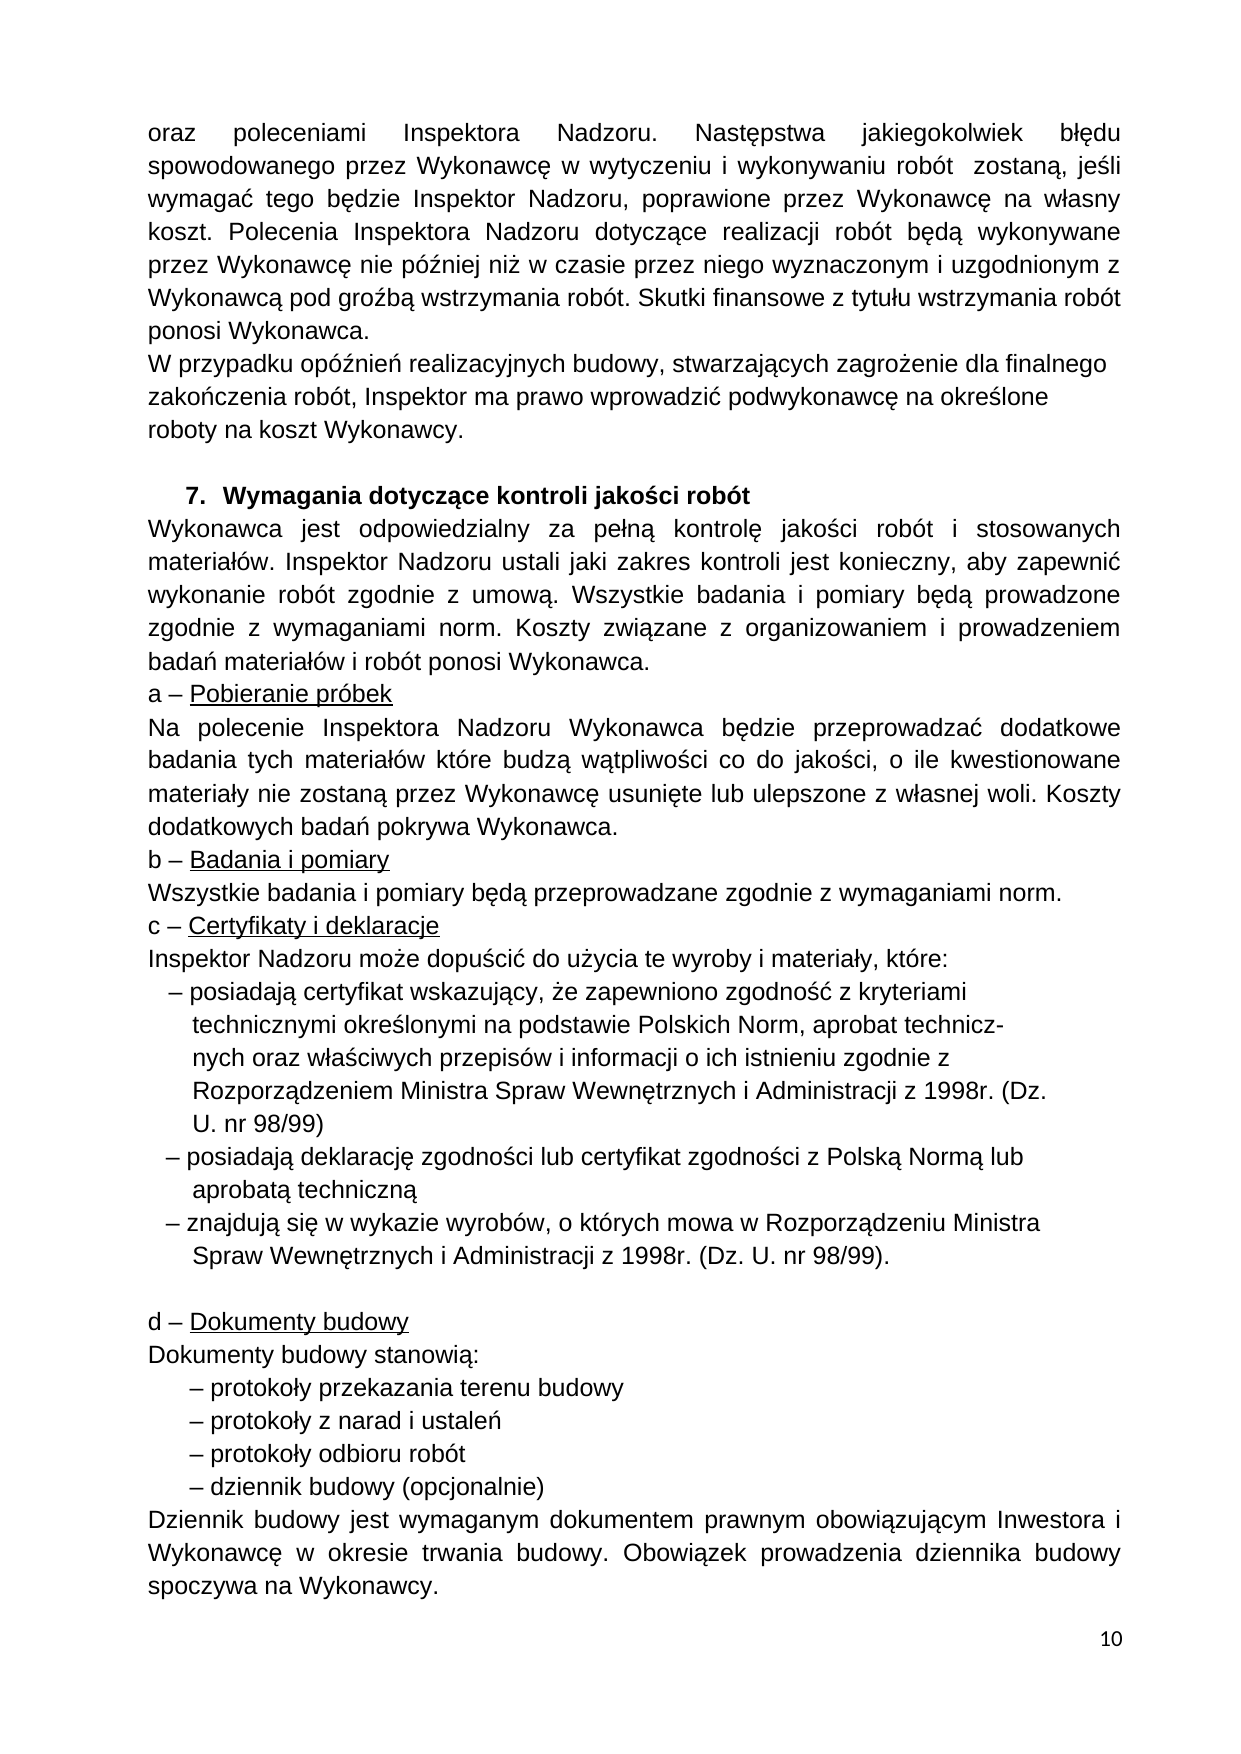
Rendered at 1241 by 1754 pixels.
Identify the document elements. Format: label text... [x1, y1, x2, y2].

text c – Certyfikaty i deklaracje [148, 911, 1048, 939]
text W przypadku opóźnień realizacyjnych budowy, stwarzających zagrożenie dla finalnego zakończenia robót, Inspektor ma prawo wprowadzić podwykonawcę na określone roboty na koszt Wykonawcy. [148, 349, 1122, 444]
text – posiadają deklarację zgodności lub certyfikat zgodności z Polską Normą lub aprobatą techniczną [103, 1142, 1048, 1203]
text Dziennik budowy jest wymaganym dokumentem prawnym obowiązującym Inwestora i Wykonawcę w okresie trwania budowy. Obowiązek prowadzenia dziennika budowy spoczywa na Wykonawcy. [148, 1505, 1122, 1600]
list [148, 118, 1122, 345]
text – protokoły odbioru robót [148, 1439, 1048, 1468]
text Inspektor Nadzoru może dopuścić do użycia te wyroby i materiały, które: [148, 944, 1048, 972]
text Wykonawca jest odpowiedzialny za pełną kontrolę jakości robót i stosowanych materiałów. Inspektor Nadzoru ustali jaki zakres kontroli jest konieczny, aby zapewnić wykonanie robót zgodnie z umową. Wszystkie badania i pomiary będą prowadzone zgodnie z wymaganiami norm. Koszty związane z organizowaniem i prowadzeniem badań materiałów i robót ponosi Wykonawca. [148, 514, 1122, 675]
text b – Badania i pomiary [148, 844, 1122, 873]
text – znajdują się w wykazie wyrobów, o których mowa w Rozporządzeniu Ministra Spraw Wewnętrznych i Administracji z 1998r. (Dz. U. nr 98/99). [103, 1208, 1048, 1269]
list Wymagania dotyczące kontroli jakości robót [185, 481, 1048, 510]
text Wszystkie badania i pomiary będą przeprowadzane zgodnie z wymaganiami norm. [148, 878, 1122, 906]
text d – Dokumenty budowy [148, 1307, 1048, 1336]
text Dokumenty budowy stanowią: [148, 1340, 1048, 1369]
text – posiadają certyfikat wskazujący, że zapewniono zgodność z kryteriami technicznymi określonymi na podstawie Polskich Norm, aprobat technicz-nych oraz właściwych przepisów i informacji o ich istnieniu zgodnie z Rozporządzeniem Ministra Spraw Wewnętrznych i Administracji z 1998r. (Dz. U. nr 98/99) [148, 977, 1048, 1137]
text – protokoły z narad i ustaleń [148, 1406, 1048, 1435]
text Na polecenie Inspektora Nadzoru Wykonawca będzie przeprowadzać dodatkowe badania tych materiałów które budzą wątpliwości co do jakości, o ile kwestionowane materiały nie zostaną przez Wykonawcę usunięte lub ulepszone z własnej woli. Koszty dodatkowych badań pokrywa Wykonawca. [148, 712, 1122, 840]
text a – Pobieranie próbek [148, 679, 1122, 708]
text – dziennik budowy (opcjonalnie) [148, 1472, 1048, 1501]
text – protokoły przekazania terenu budowy [148, 1373, 1048, 1402]
